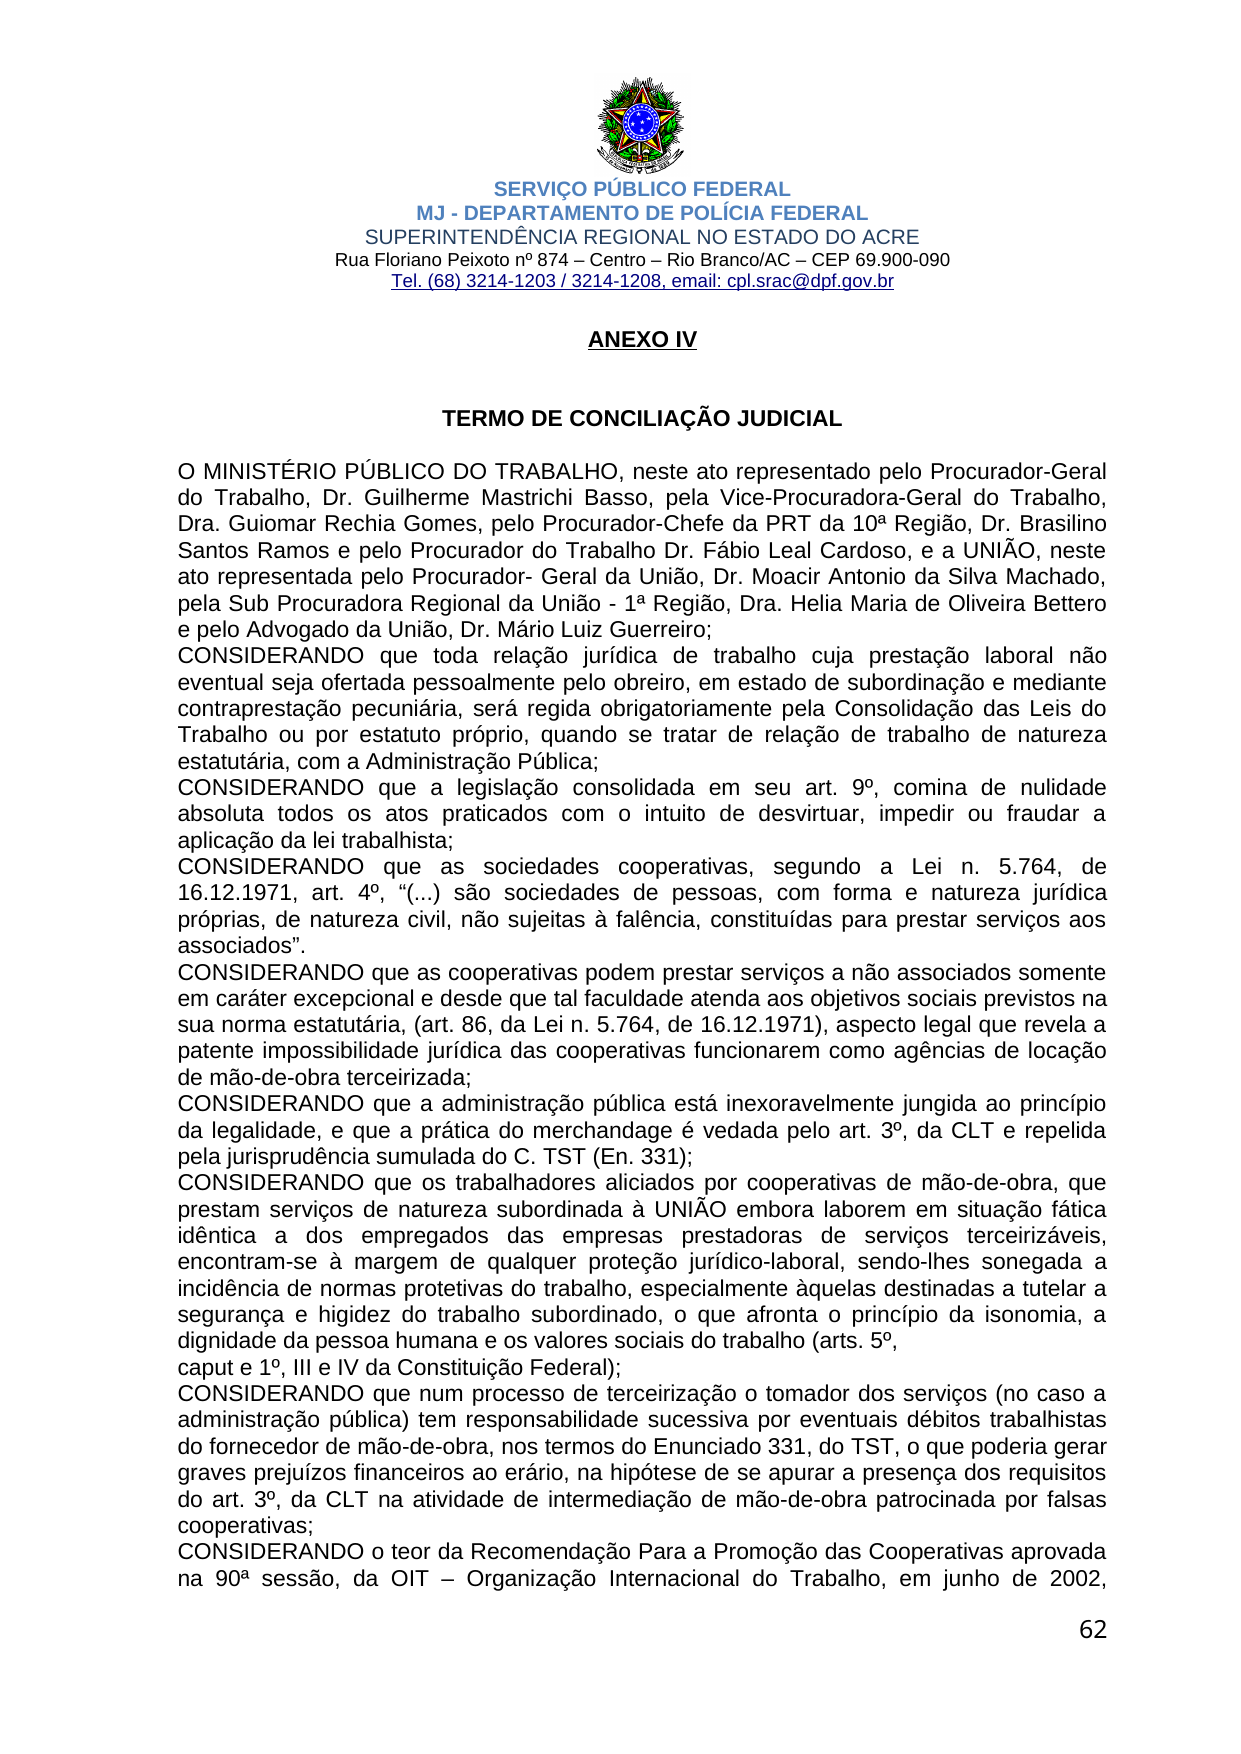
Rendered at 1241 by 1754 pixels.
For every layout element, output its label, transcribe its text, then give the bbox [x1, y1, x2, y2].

text CONSIDERANDO que toda relação jurídica de trabalho cuja prestação laboral não eventual seja ofertada pessoalmente pelo obreiro, em estado de subordinação e mediante contraprestação pecuniária, será regida obrigatoriamente pela Consolidação das Leis do Trabalho ou por estatuto próprio, quando se tratar de relação de trabalho de natureza estatutária, com a Administração Pública; [177, 642, 1107, 774]
text ANEXO IV [177, 326, 1107, 352]
text CONSIDERANDO que a legislação consolidada em seu art. 9º, comina de nulidade absoluta todos os atos praticados com o intuito de desvirtuar, impedir ou fraudar a aplicação da lei trabalhista; [177, 774, 1107, 853]
text O MINISTÉRIO PÚBLICO DO TRABALHO, neste ato representado pelo Procurador-Geral do Trabalho, Dr. Guilherme Mastrichi Basso, pela Vice-Procuradora-Geral do Trabalho, Dra. Guiomar Rechia Gomes, pelo Procurador-Chefe da PRT da 10ª Região, Dr. Brasilino Santos Ramos e pelo Procurador do Trabalho Dr. Fábio Leal Cardoso, e a UNIÃO, neste ato representada pelo Procurador- Geral da União, Dr. Moacir Antonio da Silva Machado, pela Sub Procuradora Regional da União - 1ª Região, Dra. Helia Maria de Oliveira Bettero e pelo Advogado da União, Dr. Mário Luiz Guerreiro; [177, 458, 1107, 642]
text CONSIDERANDO que a administração pública está inexoravelmente jungida ao princípio da legalidade, e que a prática do merchandage é vedada pelo art. 3º, da CLT e repelida pela jurisprudência sumulada do C. TST (En. 331); [177, 1090, 1107, 1169]
picture [593, 73, 691, 177]
text CONSIDERANDO que as sociedades cooperativas, segundo a Lei n. 5.764, de 16.12.1971, art. 4º, “(...) são sociedades de pessoas, com forma e natureza jurídica próprias, de natureza civil, não sujeitas à falência, constituídas para prestar serviços aos associados”. [177, 853, 1107, 958]
text CONSIDERANDO que os trabalhadores aliciados por cooperativas de mão-de-obra, que prestam serviços de natureza subordinada à UNIÃO embora laborem em situação fática idêntica a dos empregados das empresas prestadoras de serviços terceirizáveis, encontram-se à margem de qualquer proteção jurídico-laboral, sendo-lhes sonegada a incidência de normas protetivas do trabalho, especialmente àquelas destinadas a tutelar a segurança e higidez do trabalho subordinado, o que afronta o princípio da isonomia, a dignidade da pessoa humana e os valores sociais do trabalho (arts. 5º, [177, 1169, 1107, 1354]
text CONSIDERANDO que as cooperativas podem prestar serviços a não associados somente em caráter excepcional e desde que tal faculdade atenda aos objetivos sociais previstos na sua norma estatutária, (art. 86, da Lei n. 5.764, de 16.12.1971), aspecto legal que revela a patente impossibilidade jurídica das cooperativas funcionarem como agências de locação de mão-de-obra terceirizada; [177, 958, 1107, 1090]
text TERMO DE CONCILIAÇÃO JUDICIAL [177, 405, 1107, 431]
text caput e 1º, III e IV da Constituição Federal); [177, 1354, 1107, 1380]
text CONSIDERANDO que num processo de terceirização o tomador dos serviços (no caso a administração pública) tem responsabilidade sucessiva por eventuais débitos trabalhistas do fornecedor de mão-de-obra, nos termos do Enunciado 331, do TST, o que poderia gerar graves prejuízos financeiros ao erário, na hipótese de se apurar a presença dos requisitos do art. 3º, da CLT na atividade de intermediação de mão-de-obra patrocinada por falsas cooperativas; [177, 1380, 1107, 1538]
